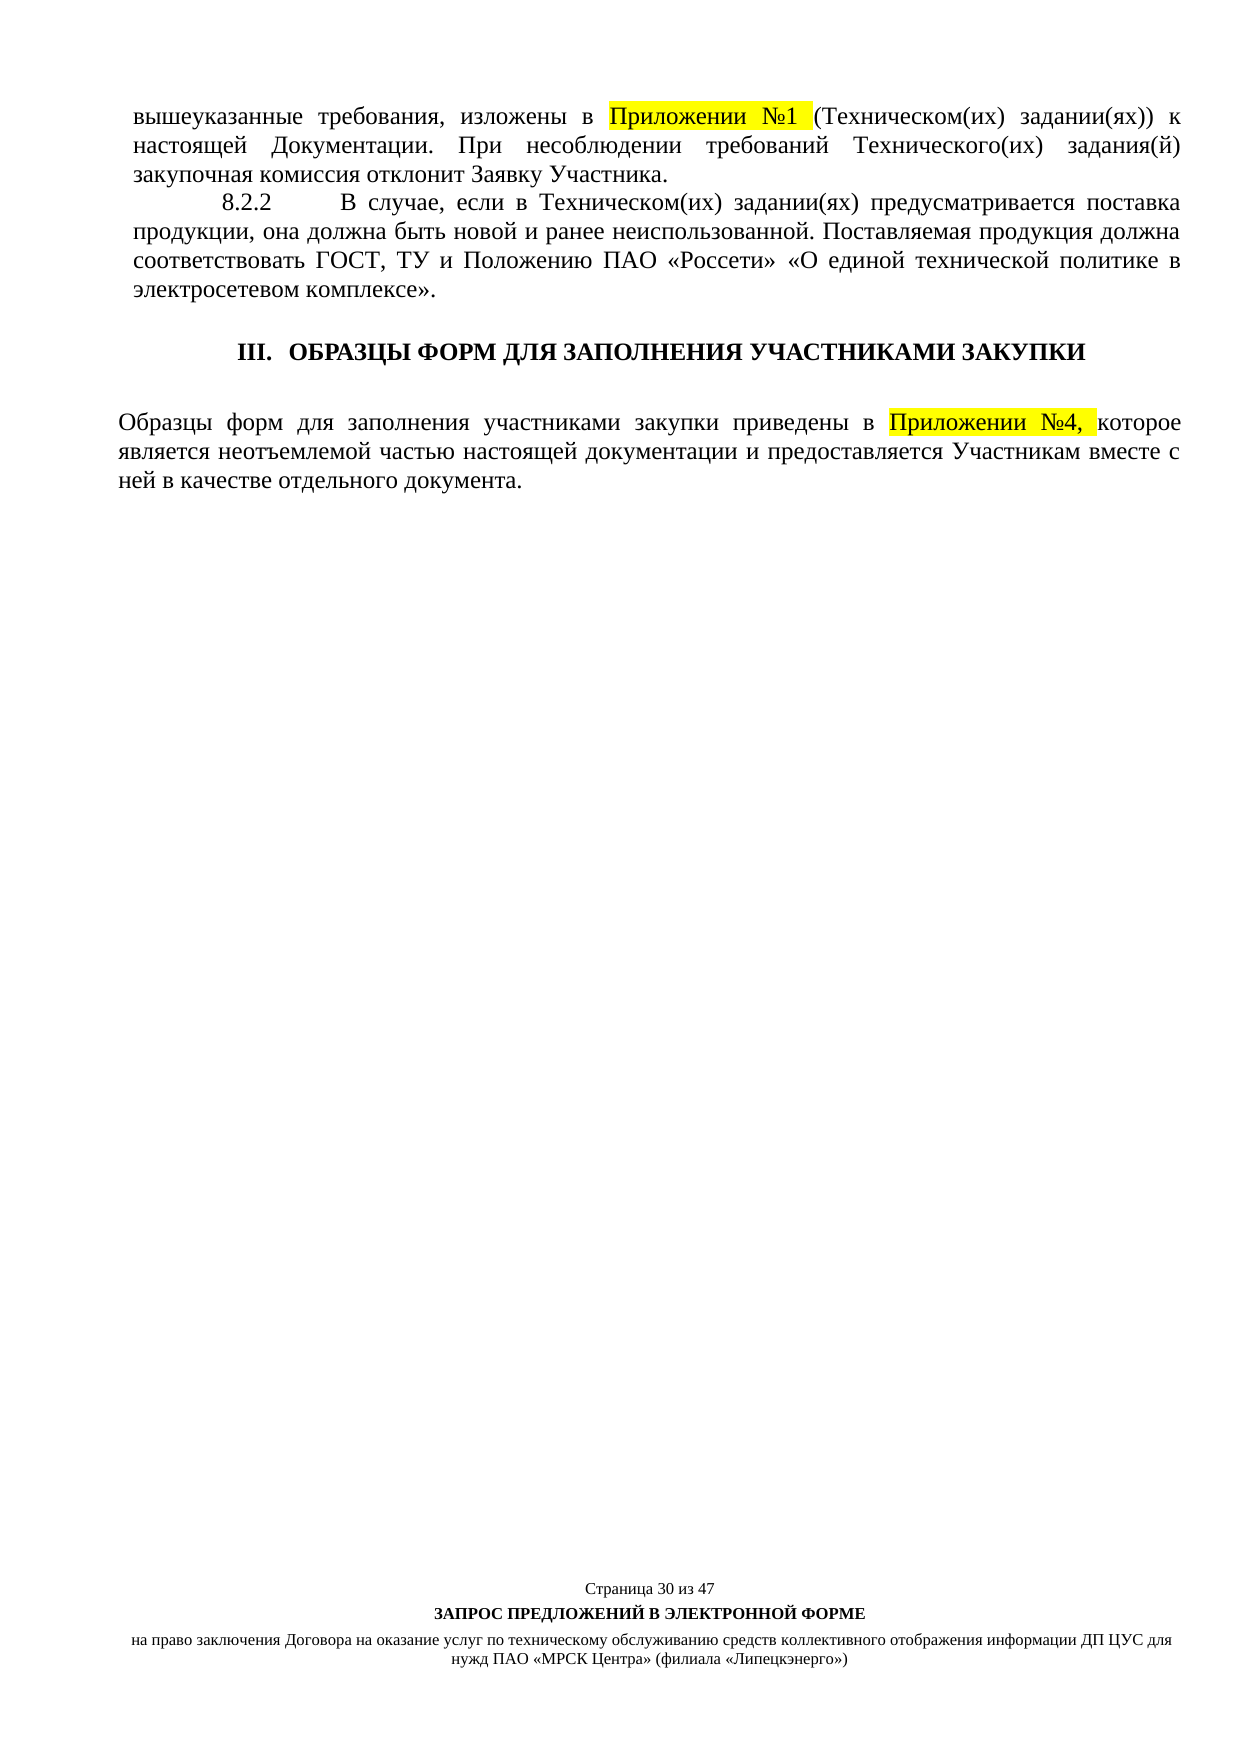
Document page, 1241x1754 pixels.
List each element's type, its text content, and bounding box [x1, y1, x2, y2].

subtitle В случае, если в Техническом(их) задании(ях) предусматривается поставка продукции, она должна быть новой и ранее неиспользованной. Поставляемая продукция должна соответствовать ГОСТ, ТУ и Положению ПАО «Россети» «О единой технической политике в электросетевом комплексе». [133, 187, 1181, 302]
subtitle ОБРАЗЦЫ ФОРМ ДЛЯ ЗАПОЛНЕНИЯ УЧАСТНИКАМИ ЗАКУПКИ [118, 337, 1181, 366]
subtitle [133, 101, 1181, 187]
subtitle Образцы форм для заполнения участниками закупки приведены в Приложении №4, которое является неотъемлемой частью настоящей документации и предоставляется Участникам вместе с ней в качестве отдельного документа. [118, 407, 1181, 494]
